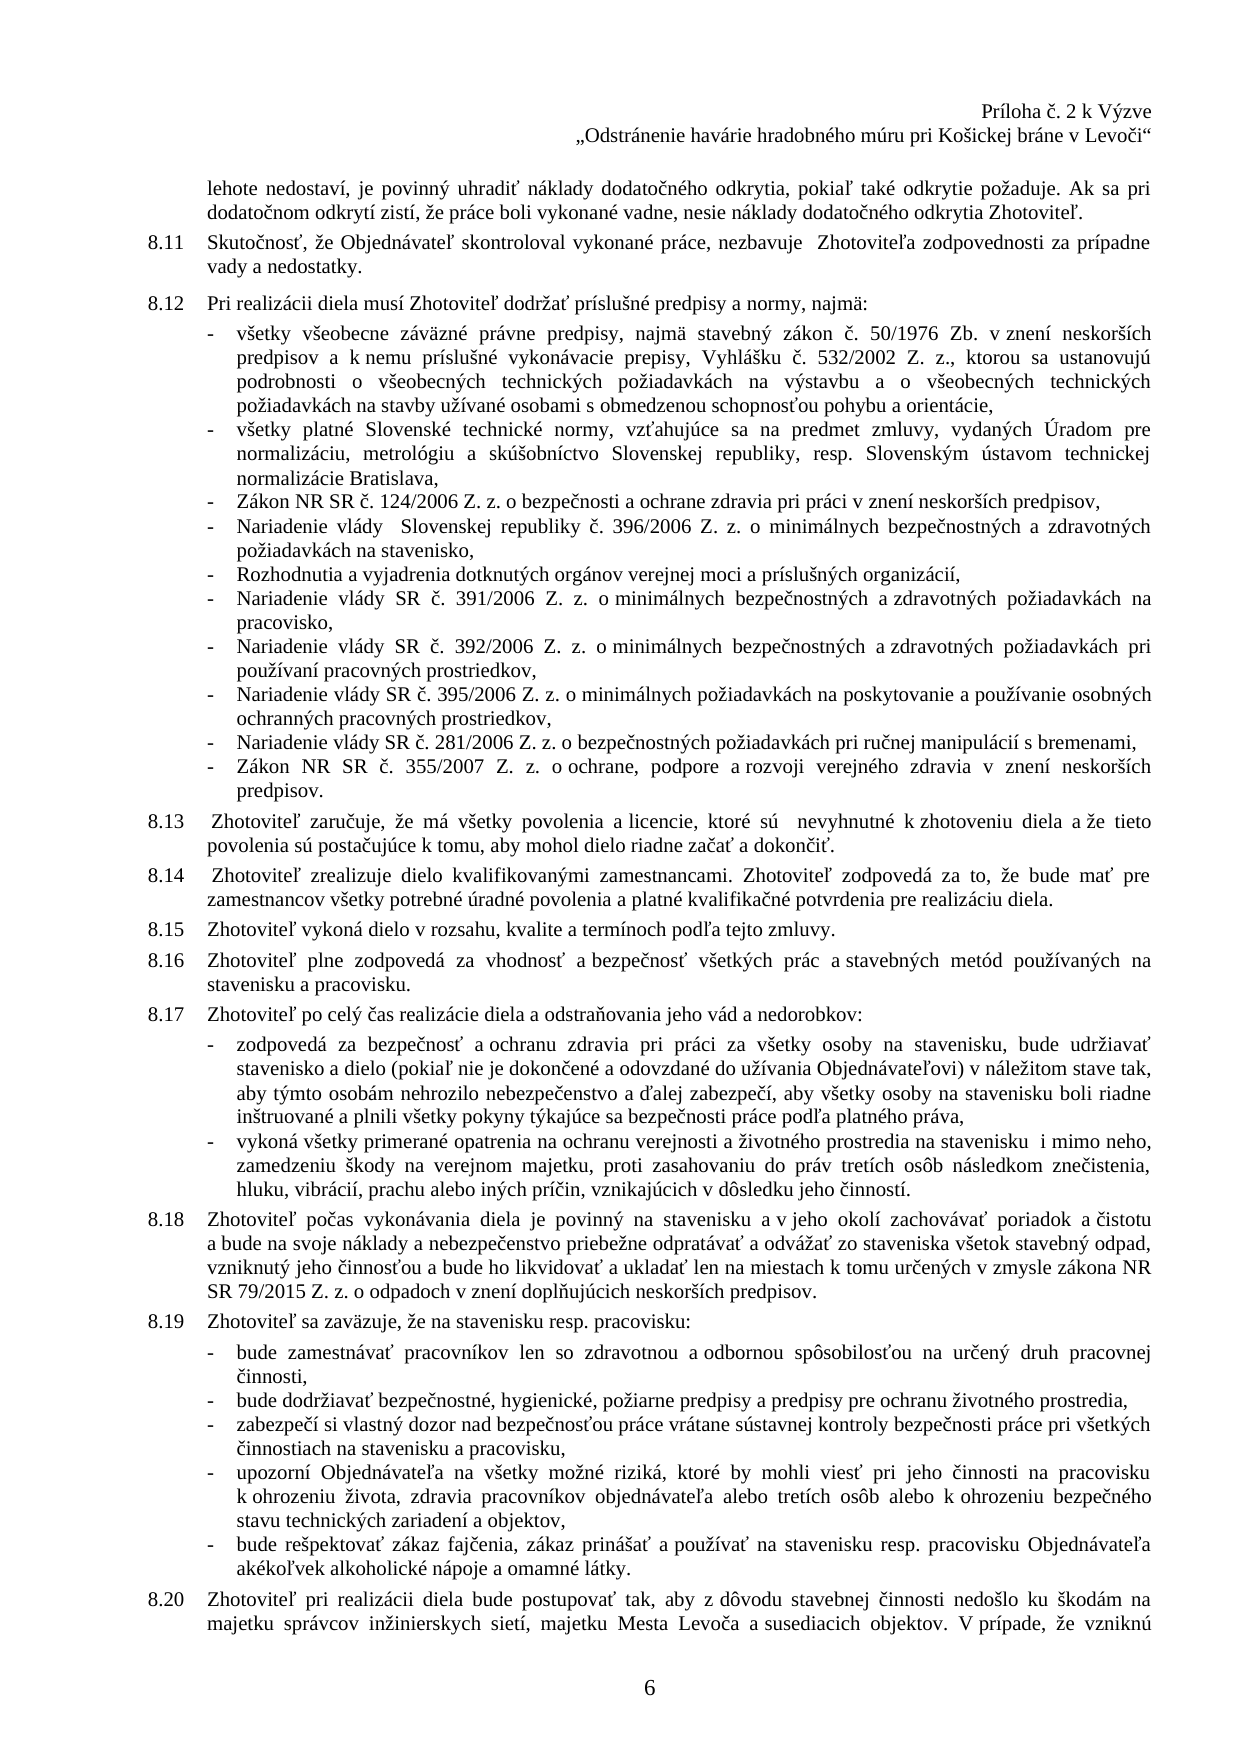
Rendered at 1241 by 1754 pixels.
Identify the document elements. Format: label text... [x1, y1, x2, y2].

list Zhotoviteľ plne zodpovedá za vhodnosť a bezpečnosť všetkých prác a stavebných metód používaných na stavenisku a pracovisku. [148, 948, 1152, 996]
list všetky platné Slovenské technické normy, vzťahujúce sa na predmet zmluvy, vydaných Úradom pre normalizáciu, metrológiu a skúšobníctvo Slovenskej republiky, resp. Slovenským ústavom technickej normalizácie Bratislava, [207, 417, 1152, 489]
list Nariadenie vlády SR č. 392/2006 Z. z. o minimálnych bezpečnostných a zdravotných požiadavkách pri používaní pracovných prostriedkov, [207, 634, 1152, 682]
list Zhotoviteľ vykoná dielo v rozsahu, kvalite a termínoch podľa tejto zmluvy. [148, 917, 1152, 941]
list Zhotoviteľ počas vykonávania diela je povinný na stavenisku a v jeho okolí zachovávať poriadok a čistotu a bude na svoje náklady a nebezpečenstvo priebežne odpratávať a odvážať zo staveniska všetok stavebný odpad, vzniknutý jeho činnosťou a bude ho likvidovať a ukladať len na miestach k tomu určených v zmysle zákona NR SR 79/2015 Z. z. o odpadoch v znení doplňujúcich neskorších predpisov. [148, 1207, 1152, 1303]
list bude dodržiavať bezpečnostné, hygienické, požiarne predpisy a predpisy pre ochranu životného prostredia, [207, 1388, 1152, 1412]
list Skutočnosť, že Objednávateľ skontroloval vykonané práce, nezbavuje Zhotoviteľa zodpovednosti za prípadne vady a nedostatky. [148, 230, 1152, 278]
list všetky všeobecne záväzné právne predpisy, najmä stavebný zákon č. 50/1976 Zb. v znení neskorších predpisov a k nemu príslušné vykonávacie prepisy, Vyhlášku č. 532/2002 Z. z., ktorou sa ustanovujú podrobnosti o všeobecných technických požiadavkách na výstavbu a o všeobecných technických požiadavkách na stavby užívané osobami s obmedzenou schopnosťou pohybu a orientácie, [207, 321, 1152, 417]
list Nariadenie vlády SR č. 281/2006 Z. z. o bezpečnostných požiadavkách pri ručnej manipulácií s bremenami, [207, 730, 1152, 754]
list Zhotoviteľ po celý čas realizácie diela a odstraňovania jeho vád a nedorobkov: [148, 1002, 1152, 1026]
list Pri realizácii diela musí Zhotoviteľ dodržať príslušné predpisy a normy, najmä: [148, 291, 1152, 315]
list bude zamestnávať pracovníkov len so zdravotnou a odbornou spôsobilosťou na určený druh pracovnej činnosti, [207, 1340, 1152, 1388]
list bude rešpektovať zákaz fajčenia, zákaz prinášať a používať na stavenisku resp. pracovisku Objednávateľa akékoľvek alkoholické nápoje a omamné látky. [207, 1532, 1152, 1580]
list Nariadenie vlády SR č. 391/2006 Z. z. o minimálnych bezpečnostných a zdravotných požiadavkách na pracovisko, [207, 586, 1152, 634]
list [148, 176, 1152, 224]
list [148, 1587, 1152, 1635]
list Nariadenie vlády SR č. 395/2006 Z. z. o minimálnych požiadavkách na poskytovanie a používanie osobných ochranných pracovných prostriedkov, [207, 682, 1152, 730]
list zodpovedá za bezpečnosť a ochranu zdravia pri práci za všetky osoby na stavenisku, bude udržiavať stavenisko a dielo (pokiaľ nie je dokončené a odovzdané do užívania Objednávateľovi) v náležitom stave tak, aby týmto osobám nehrozilo nebezpečenstvo a ďalej zabezpečí, aby všetky osoby na stavenisku boli riadne inštruované a plnili všetky pokyny týkajúce sa bezpečnosti práce podľa platného práva, [207, 1032, 1152, 1128]
list vykoná všetky primerané opatrenia na ochranu verejnosti a životného prostredia na stavenisku i mimo neho, zamedzeniu škody na verejnom majetku, proti zasahovaniu do práv tretích osôb následkom znečistenia, hluku, vibrácií, prachu alebo iných príčin, vznikajúcich v dôsledku jeho činností. [207, 1128, 1152, 1201]
list Rozhodnutia a vyjadrenia dotknutých orgánov verejnej moci a príslušných organizácií, [207, 562, 1152, 586]
list Zákon NR SR č. 124/2006 Z. z. o bezpečnosti a ochrane zdravia pri práci v znení neskorších predpisov, [207, 489, 1152, 513]
list Zhotoviteľ sa zaväzuje, že na stavenisku resp. pracovisku: [148, 1309, 1152, 1333]
list Nariadenie vlády Slovenskej republiky č. 396/2006 Z. z. o minimálnych bezpečnostných a zdravotných požiadavkách na stavenisko, [207, 513, 1152, 562]
list Zhotoviteľ zrealizuje dielo kvalifikovanými zamestnancami. Zhotoviteľ zodpovedá za to, že bude mať pre zamestnancov všetky potrebné úradné povolenia a platné kvalifikačné potvrdenia pre realizáciu diela. [148, 863, 1152, 911]
list upozorní Objednávateľa na všetky možné riziká, ktoré by mohli viesť pri jeho činnosti na pracovisku k ohrozeniu života, zdravia pracovníkov objednávateľa alebo tretích osôb alebo k ohrozeniu bezpečného stavu technických zariadení a objektov, [207, 1460, 1152, 1532]
list zabezpečí si vlastný dozor nad bezpečnosťou práce vrátane sústavnej kontroly bezpečnosti práce pri všetkých činnostiach na stavenisku a pracovisku, [207, 1412, 1152, 1460]
list Zhotoviteľ zaručuje, že má všetky povolenia a licencie, ktoré sú nevyhnutné k zhotoveniu diela a že tieto povolenia sú postačujúce k tomu, aby mohol dielo riadne začať a dokončiť. [148, 808, 1152, 857]
list Zákon NR SR č. 355/2007 Z. z. o ochrane, podpore a rozvoji verejného zdravia v znení neskorších predpisov. [207, 754, 1152, 802]
